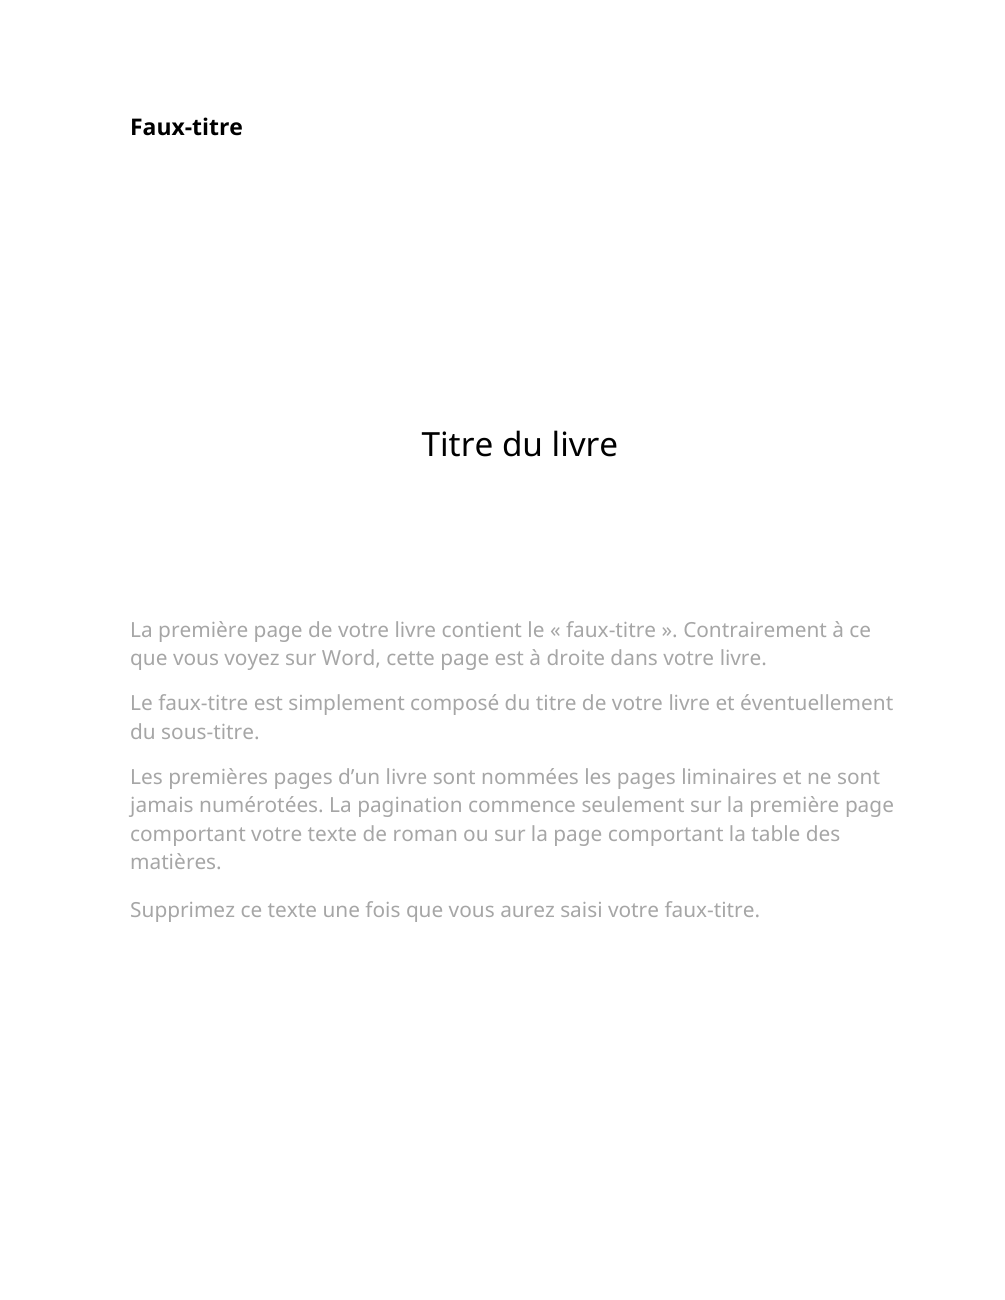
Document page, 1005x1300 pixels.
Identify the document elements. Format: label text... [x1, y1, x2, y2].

text Supprimez ce texte une fois que vous aurez saisi votre faux-titre. [130, 892, 909, 924]
text Titre du livre [130, 432, 909, 463]
text Le faux-titre est simplement composé du titre de votre livre et éventuellement du sous-titre. [130, 688, 909, 745]
text Les premières pages d’un livre sont nommées les pages liminaires et ne sont jamais numérotées. La pagination commence seulement sur la première page comportant votre texte de roman ou sur la page comportant la table des matières. [130, 762, 909, 876]
text Faux-titre [130, 110, 909, 142]
text La première page de votre livre contient le « faux-titre ». Contrairement à ce que vous voyez sur Word, cette page est à droite dans votre livre. [130, 615, 909, 672]
